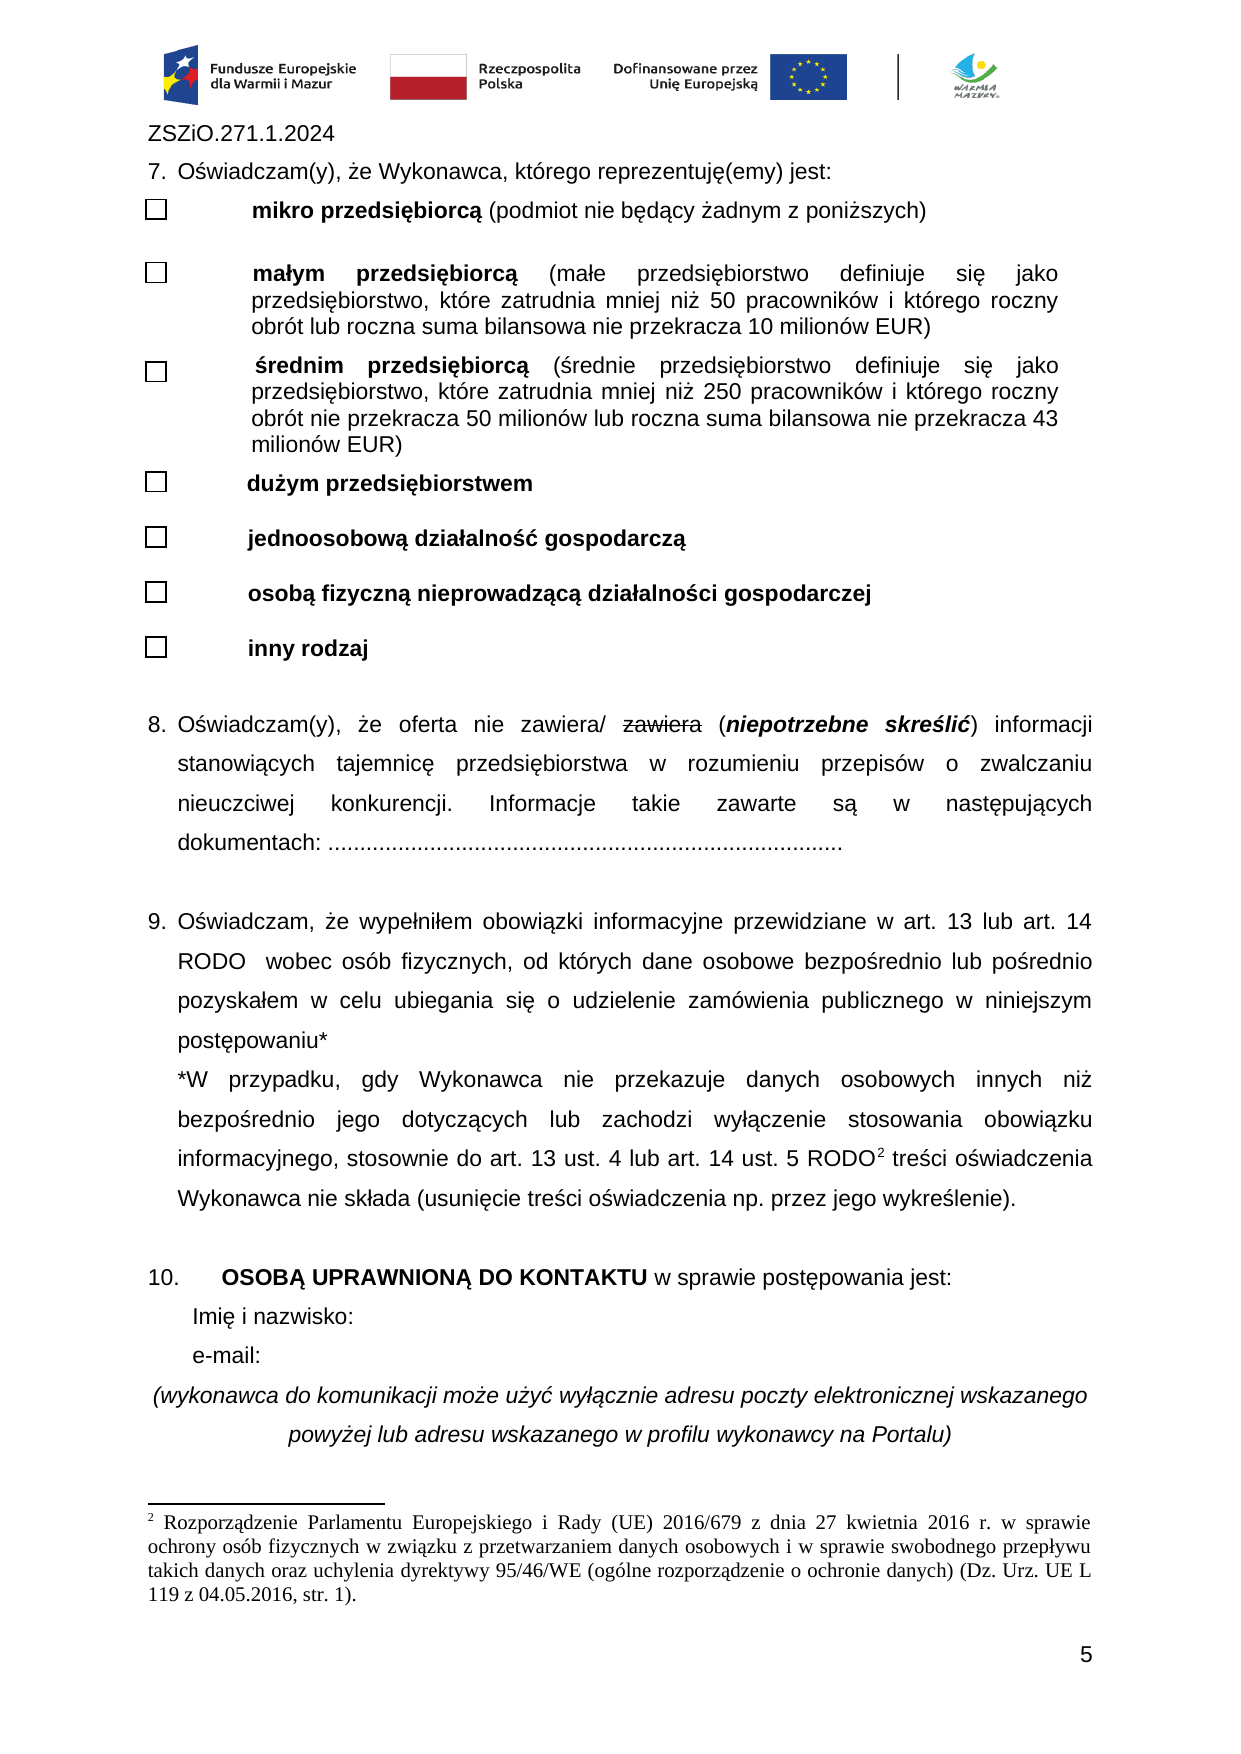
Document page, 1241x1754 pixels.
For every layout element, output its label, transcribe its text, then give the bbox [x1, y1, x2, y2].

text *W przypadku, gdy Wykonawca nie przekazuje danych osobowych innych niż bezpośrednio jego dotyczących lub zachodzi wyłączenie stosowania obowiązku informacyjnego, stosownie do art. 13 ust. 4 lub art. 14 ust. 5 RODO treści oświadczenia Wykonawca nie składa (usunięcie treści oświadczenia np. przez jego wykreślenie). [177, 1066, 1093, 1211]
picture [147, 29, 1093, 120]
list Oświadczam(y), że oferta nie zawiera/ zawiera (niepotrzebne skreślić) informacji stanowiących tajemnicę przedsiębiorstwa w rozumieniu przepisów o zwalczaniu nieuczciwej konkurencji. Informacje takie zawarte są w następujących dokumentach: ................................................................................. [148, 711, 1093, 856]
text średnim przedsiębiorcą (średnie przedsiębiorstwo definiuje się jako przedsiębiorstwo, które zatrudnia mniej niż 250 pracowników i którego roczny obrót nie przekracza 50 milionów lub roczna suma bilansowa nie przekracza 43 milionów EUR) [251, 352, 1059, 457]
subtitle dużym przedsiębiorstwem [177, 470, 1093, 496]
text e-mail: [148, 1342, 1093, 1369]
list Oświadczam, że wypełniłem obowiązki informacyjne przewidziane w art. 13 lub art. 14 RODO wobec osób fizycznych, od których dane osobowe bezpośrednio lub pośrednio pozyskałem w celu ubiegania się o udzielenie zamówienia publicznego w niniejszym postępowaniu* [148, 908, 1093, 1053]
text Imię i nazwisko: [192, 1303, 1093, 1329]
subtitle inny rodzaj [148, 635, 1093, 662]
text małym przedsiębiorcą (małe przedsiębiorstwo definiuje się jako przedsiębiorstwo, które zatrudnia mniej niż 50 pracowników i którego roczny obrót lub roczna suma bilansowa nie przekracza 10 milionów EUR) [251, 260, 1059, 339]
list OSOBĄ UPRAWNIONĄ DO KONTAKTU w sprawie postępowania jest: [148, 1263, 1093, 1290]
subtitle osobą fizyczną nieprowadzącą działalności gospodarczej [148, 580, 1093, 606]
subtitle jednoosobową działalność gospodarczą [148, 525, 1093, 551]
list Oświadczam(y), że Wykonawca, którego reprezentuję(emy) jest: [148, 158, 1093, 184]
text (wykonawca do komunikacji może użyć wyłącznie adresu poczty elektronicznej wskazanego powyżej lub adresu wskazanego w profilu wykonawcy na Portalu) [148, 1382, 1093, 1448]
text mikro przedsiębiorcą (podmiot nie będący żadnym z poniższych) [252, 197, 1093, 223]
